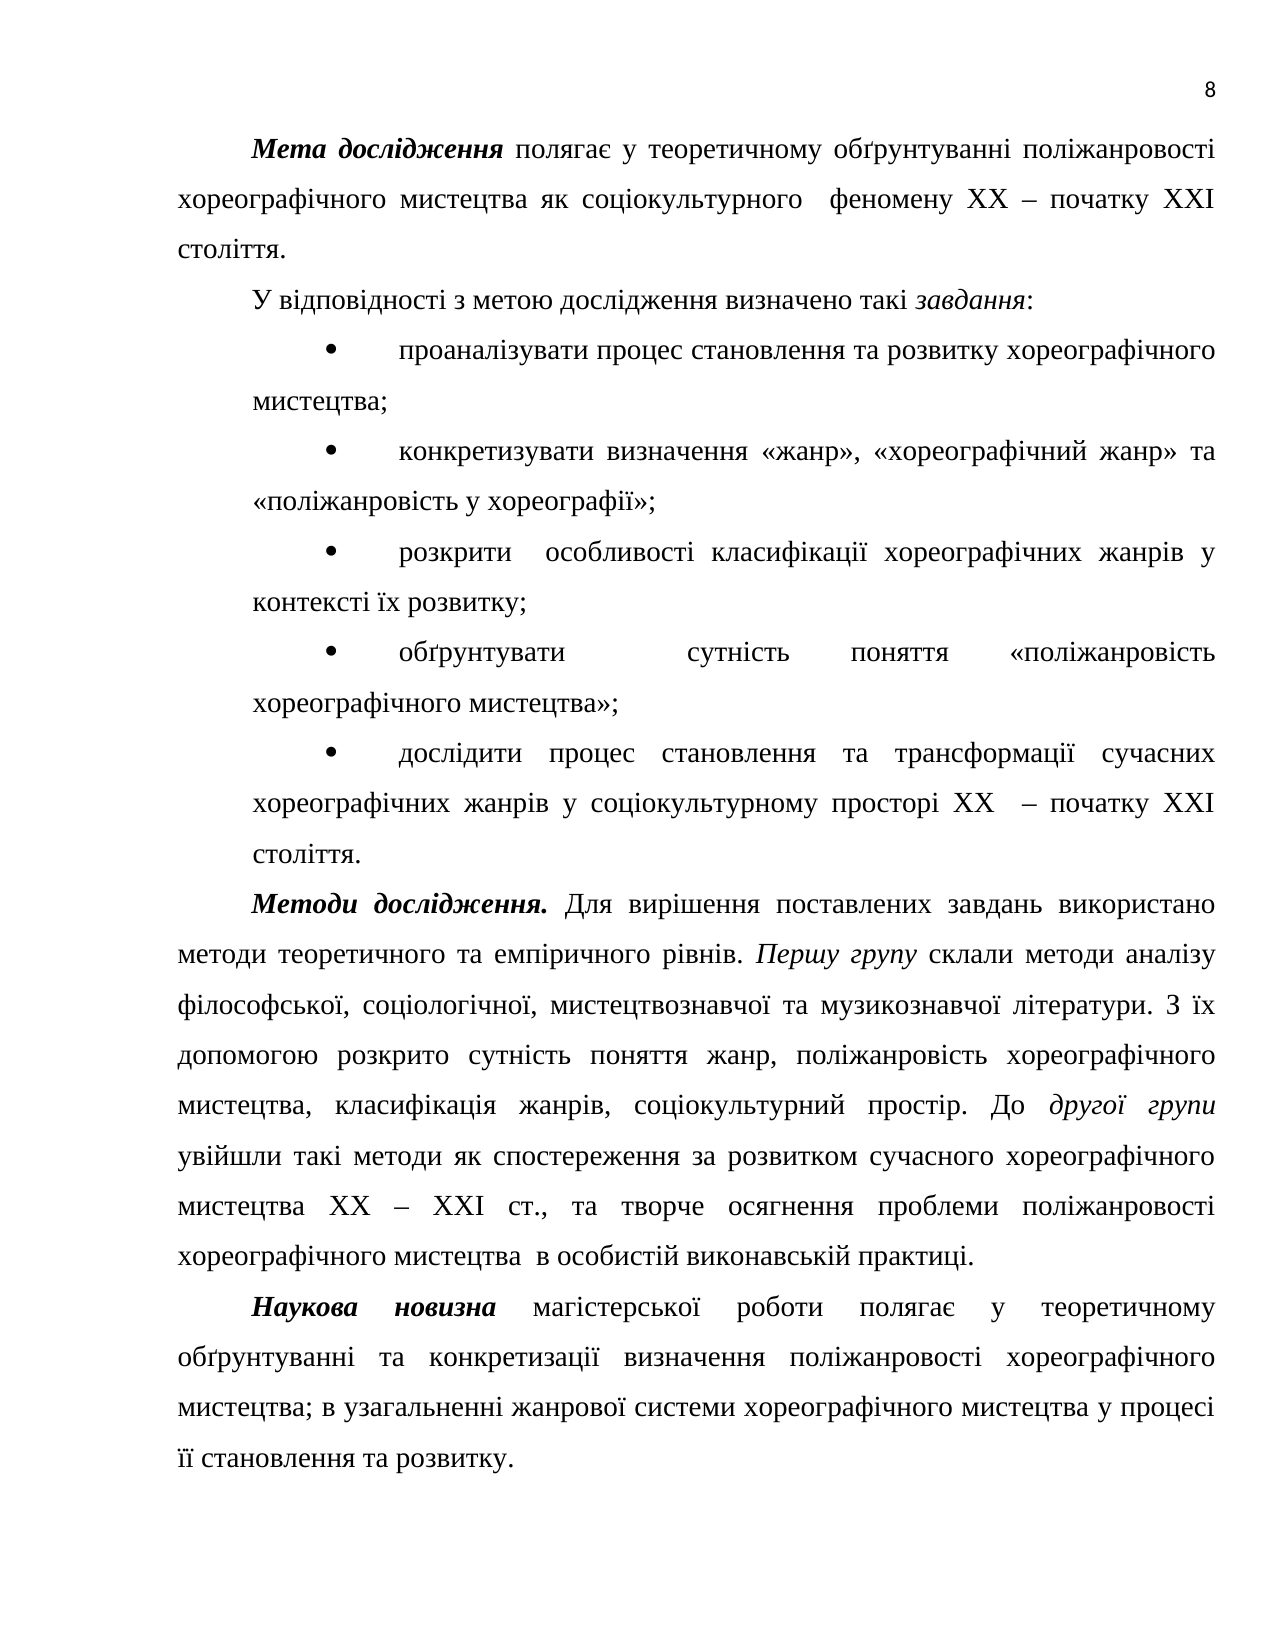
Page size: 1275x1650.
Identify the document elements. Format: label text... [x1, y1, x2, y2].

text Наукова новизна магістерської роботи полягає у теоретичному обґрунтуванні та конкретизації визначення поліжанровості хореографічного мистецтва; в узагальненні жанрової системи хореографічного мистецтва у процесі її становлення та розвитку. [177, 1289, 1216, 1473]
list обґрунтувати сутність поняття «поліжанровість хореографічного мистецтва»; [252, 634, 1216, 718]
list розкрити особливості класифікації хореографічних жанрів у контексті їх розвитку; [252, 534, 1216, 618]
list дослідити процес становлення та трансформації сучасних хореографічних жанрів у соціокультурному просторі ХХ – початку ХХІ століття. [252, 735, 1216, 869]
text Мета дослідження полягає у теоретичному обґрунтуванні поліжанровості хореографічного мистецтва як соціокультурного феномену ХХ – початку ХХІ століття. [177, 131, 1216, 265]
text У відповідності з метою дослідження визначено такі завдання: [177, 282, 1216, 316]
list конкретизувати визначення «жанр», «хореографічний жанр» та «поліжанровість у хореографії»; [252, 433, 1216, 517]
list проаналізувати процес становлення та розвитку хореографічного мистецтва; [252, 332, 1216, 416]
text Методи дослідження. Для вирішення поставлених завдань використано методи теоретичного та емпіричного рівнів. Першу групу склали методи аналізу філософської, соціологічної, мистецтвознавчої та музикознавчої літератури. З їх допомогою розкрито сутність поняття жанр, поліжанровість хореографічного мистецтва, класифікація жанрів, соціокультурний простір. До другої групи увійшли такі методи як спостереження за розвитком сучасного хореографічного мистецтва ХХ – ХХІ ст., та творче осягнення проблеми поліжанровості хореографічного мистецтва в особистій виконавській практиці. [177, 886, 1216, 1272]
